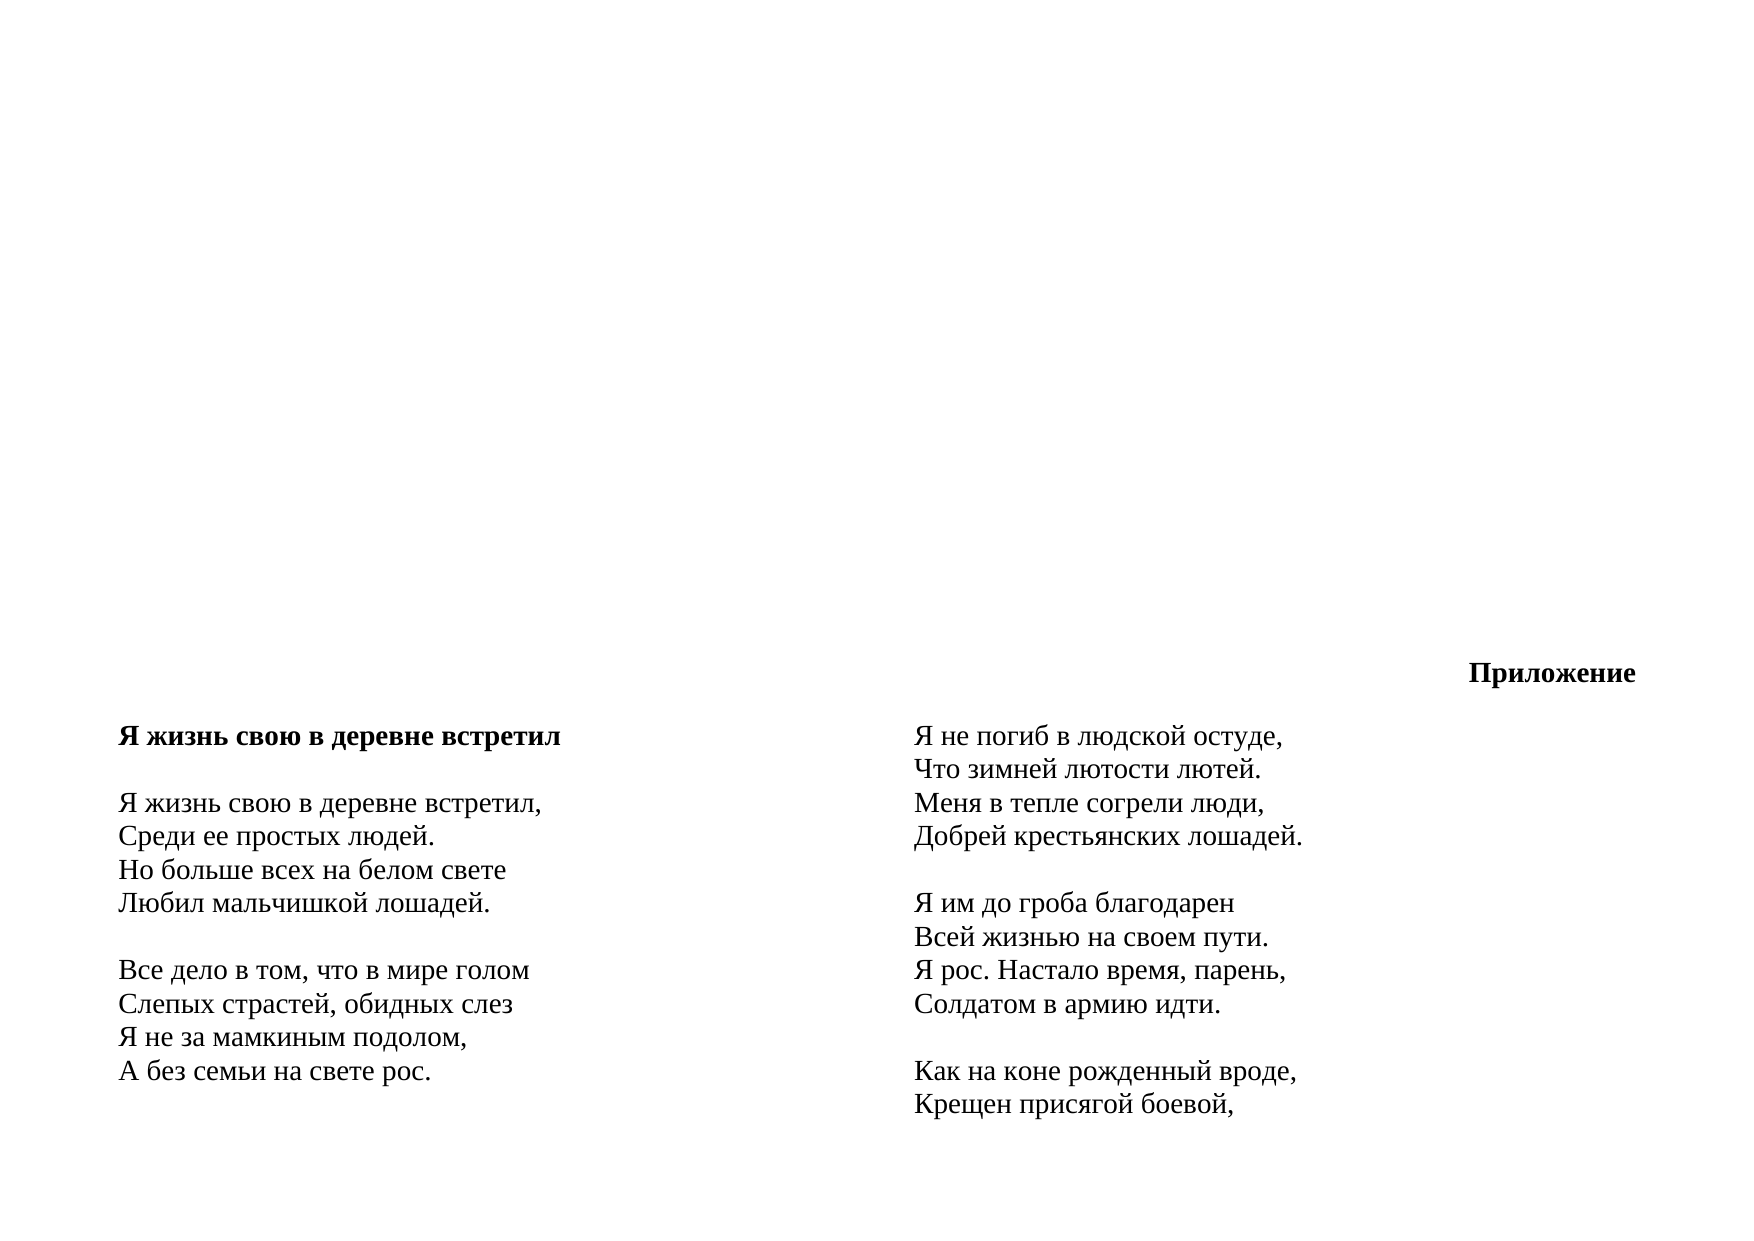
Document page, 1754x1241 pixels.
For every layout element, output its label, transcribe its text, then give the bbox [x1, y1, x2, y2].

text Я рос. Настало время, парень, [914, 952, 1636, 986]
text Все дело в том, что в мире голом [118, 952, 840, 986]
text Меня в тепле согрели люди, [914, 785, 1636, 818]
text Я жизнь свою в деревне встретил [118, 718, 840, 751]
text Но больше всех на белом свете [118, 852, 840, 885]
text Среди ее простых людей. [118, 818, 840, 852]
text Приложение [118, 655, 1636, 688]
text Солдатом в армию идти. [914, 986, 1636, 1019]
text Любил мальчишкой лошадей. [118, 885, 840, 919]
text Что зимней лютости лютей. [914, 751, 1636, 785]
text Я не погиб в людской остуде, [914, 718, 1636, 751]
text Слепых страстей, обидных слез [118, 986, 840, 1019]
text Я жизнь свою в деревне встретил, [118, 785, 840, 818]
text Крещен присягой боевой, [914, 1087, 1636, 1120]
text Я не за мамкиным подолом, [118, 1019, 840, 1053]
text Я им до гроба благодарен [914, 885, 1636, 919]
text Всей жизнью на своем пути. [914, 919, 1636, 952]
text Как на коне рожденный вроде, [914, 1053, 1636, 1087]
text А без семьи на свете рос. [118, 1053, 840, 1087]
text Добрей крестьянских лошадей. [914, 818, 1636, 852]
